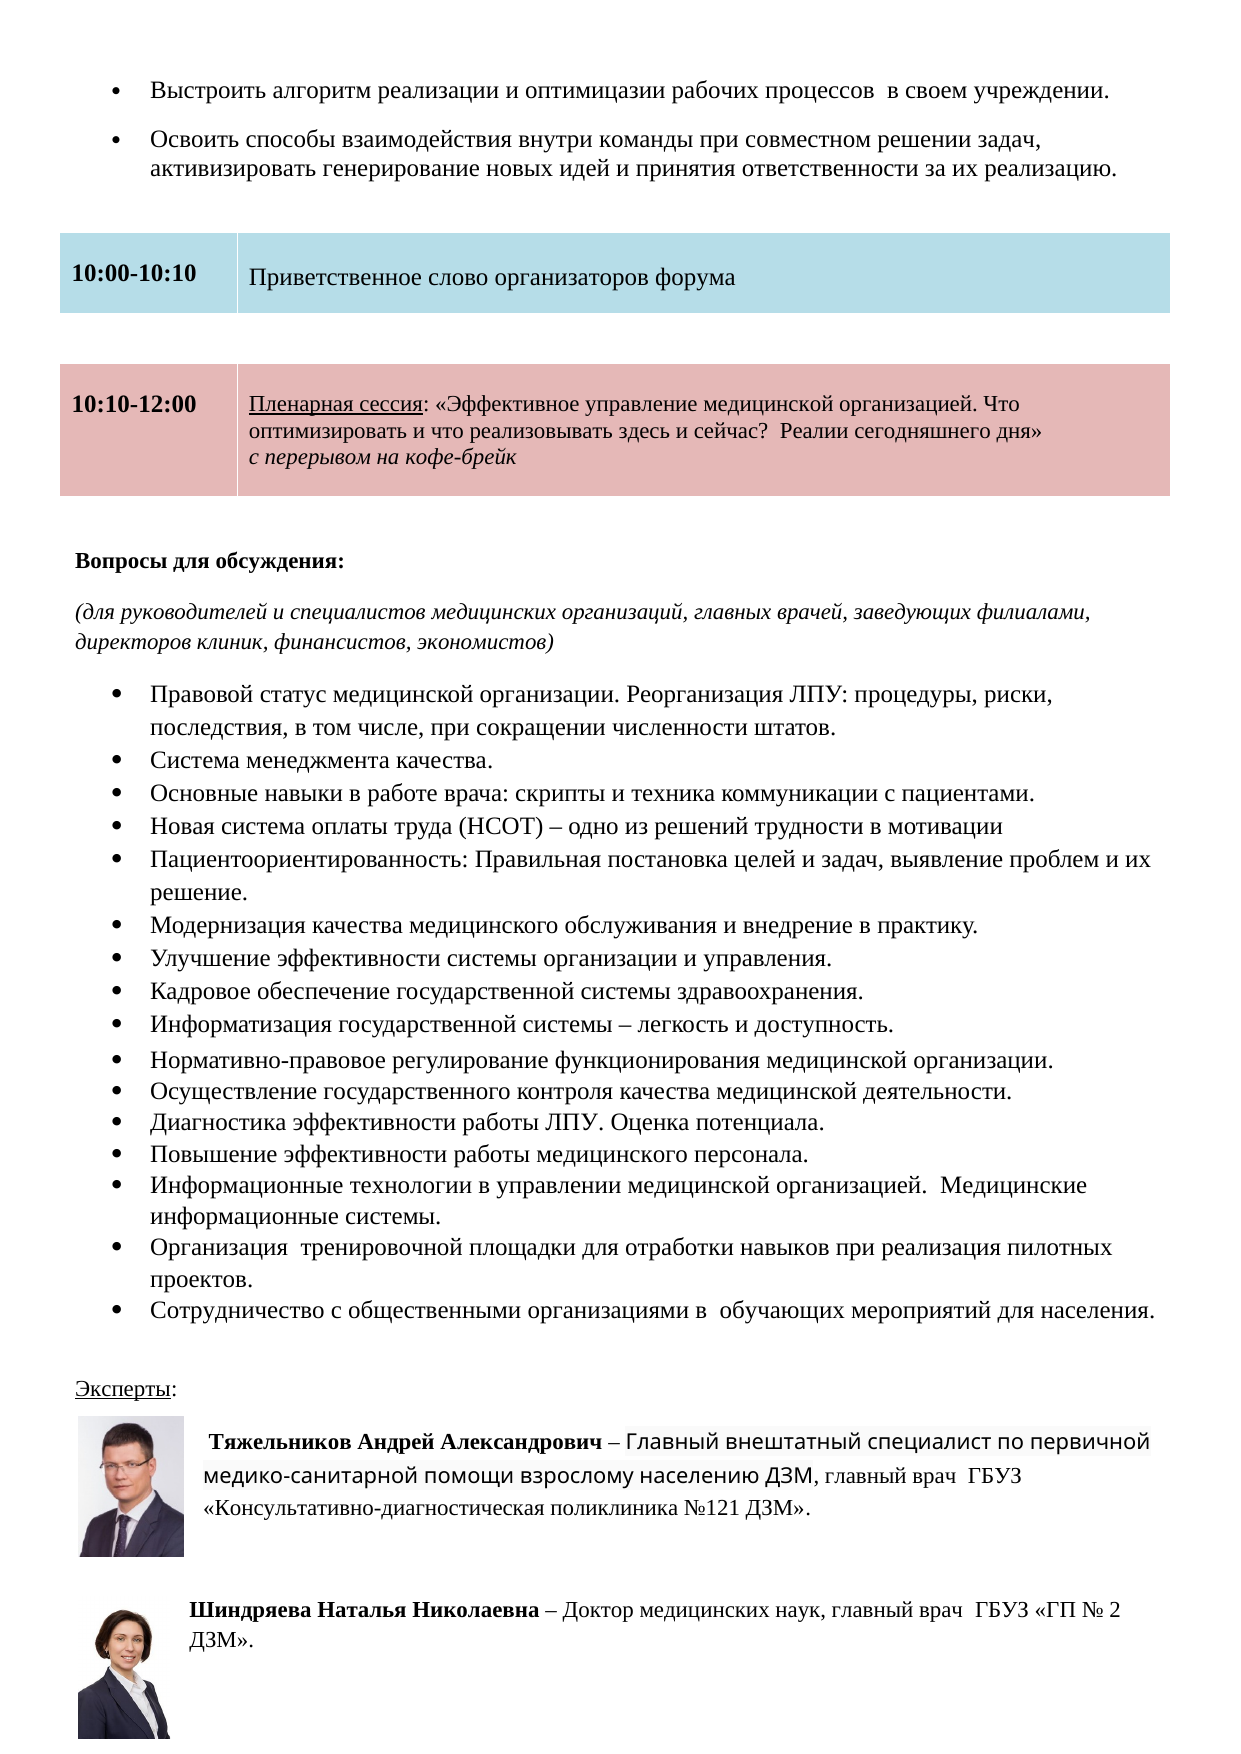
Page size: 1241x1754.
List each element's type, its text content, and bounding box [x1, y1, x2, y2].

picture [78, 1596, 171, 1739]
list Кадровое обеспечение государственной системы здравоохранения. [112, 976, 1165, 1005]
list Правовой статус медицинской организации. Реорганизация ЛПУ: процедуры, риски, последствия, в том числе, при сокращении численности штатов. [112, 679, 1165, 741]
list Организация тренировочной площадки для отработки навыков при реализация пилотных проектов. [112, 1230, 1165, 1292]
list Повышение эффективности работы медицинского персонала. [112, 1136, 1165, 1167]
list Улучшение эффективности системы организации и управления. [112, 943, 1165, 972]
list Основные навыки в работе врача: скрипты и техника коммуникации с пациентами. [112, 778, 1165, 807]
list Диагностика эффективности работы ЛПУ. Оценка потенциала. [112, 1105, 1165, 1136]
table_header 10:00-10:10 [60, 233, 237, 313]
text Тяжельников Андрей Александрович – Главный внештатный специалист по первичной медико-санитарной помощи взрослому населению ДЗМ, главный врач ГБУЗ «Консультативно-диагностическая поликлиника №121 ДЗМ». [184, 1426, 1165, 1520]
list Информационные технологии в управлении медицинской организацией. Медицинские информационные системы. [112, 1167, 1165, 1230]
list Информатизация государственной системы – легкость и доступность. [112, 1009, 1165, 1038]
list Система менеджмента качества. [112, 745, 1165, 774]
list Пациентоориентированность: Правильная постановка целей и задач, выявление проблем и их решение. [112, 844, 1165, 906]
list Выстроить алгоритм реализации и оптимицазии рабочих процессов в своем учреждении. [112, 75, 1165, 104]
picture [78, 1416, 184, 1557]
text Шиндряева Наталья Николаевна – Доктор медицинских наук, главный врач ГБУЗ «ГП № 2 ДЗМ». [171, 1596, 1165, 1652]
table_header Пленарная сессия: «Эффективное управление медицинской организацией. Что оптимизировать и что реализовывать здесь и сейчас? Реалии сегодняшнего дня» с перерывом на кофе-брейк [238, 364, 1170, 496]
list Новая система оплаты труда (НСОТ) – одно из решений трудности в мотивации [112, 811, 1165, 840]
table_header Приветственное слово организаторов форума [238, 233, 1170, 313]
list Осуществление государственного контроля качества медицинской деятельности. [112, 1074, 1165, 1105]
text (для руководителей и специалистов медицинских организаций, главных врачей, заведующих филиалами, директоров клиник, финансистов, экономистов) [75, 598, 1165, 654]
list Освоить способы взаимодействия внутри команды при совместном решении задач, активизировать генерирование новых идей и принятия ответственности за их реализацию. [112, 124, 1165, 182]
list Сотрудничество с общественными организациями в обучающих мероприятий для населения. [112, 1292, 1165, 1324]
table_header 10:10-12:00 [60, 364, 237, 496]
list Модернизация качества медицинского обслуживания и внедрение в практику. [112, 910, 1165, 939]
list Нормативно-правовое регулирование функционирования медицинской организации. [112, 1042, 1165, 1074]
text Эксперты: [75, 1375, 1165, 1401]
text Вопросы для обсуждения: [75, 547, 1165, 573]
